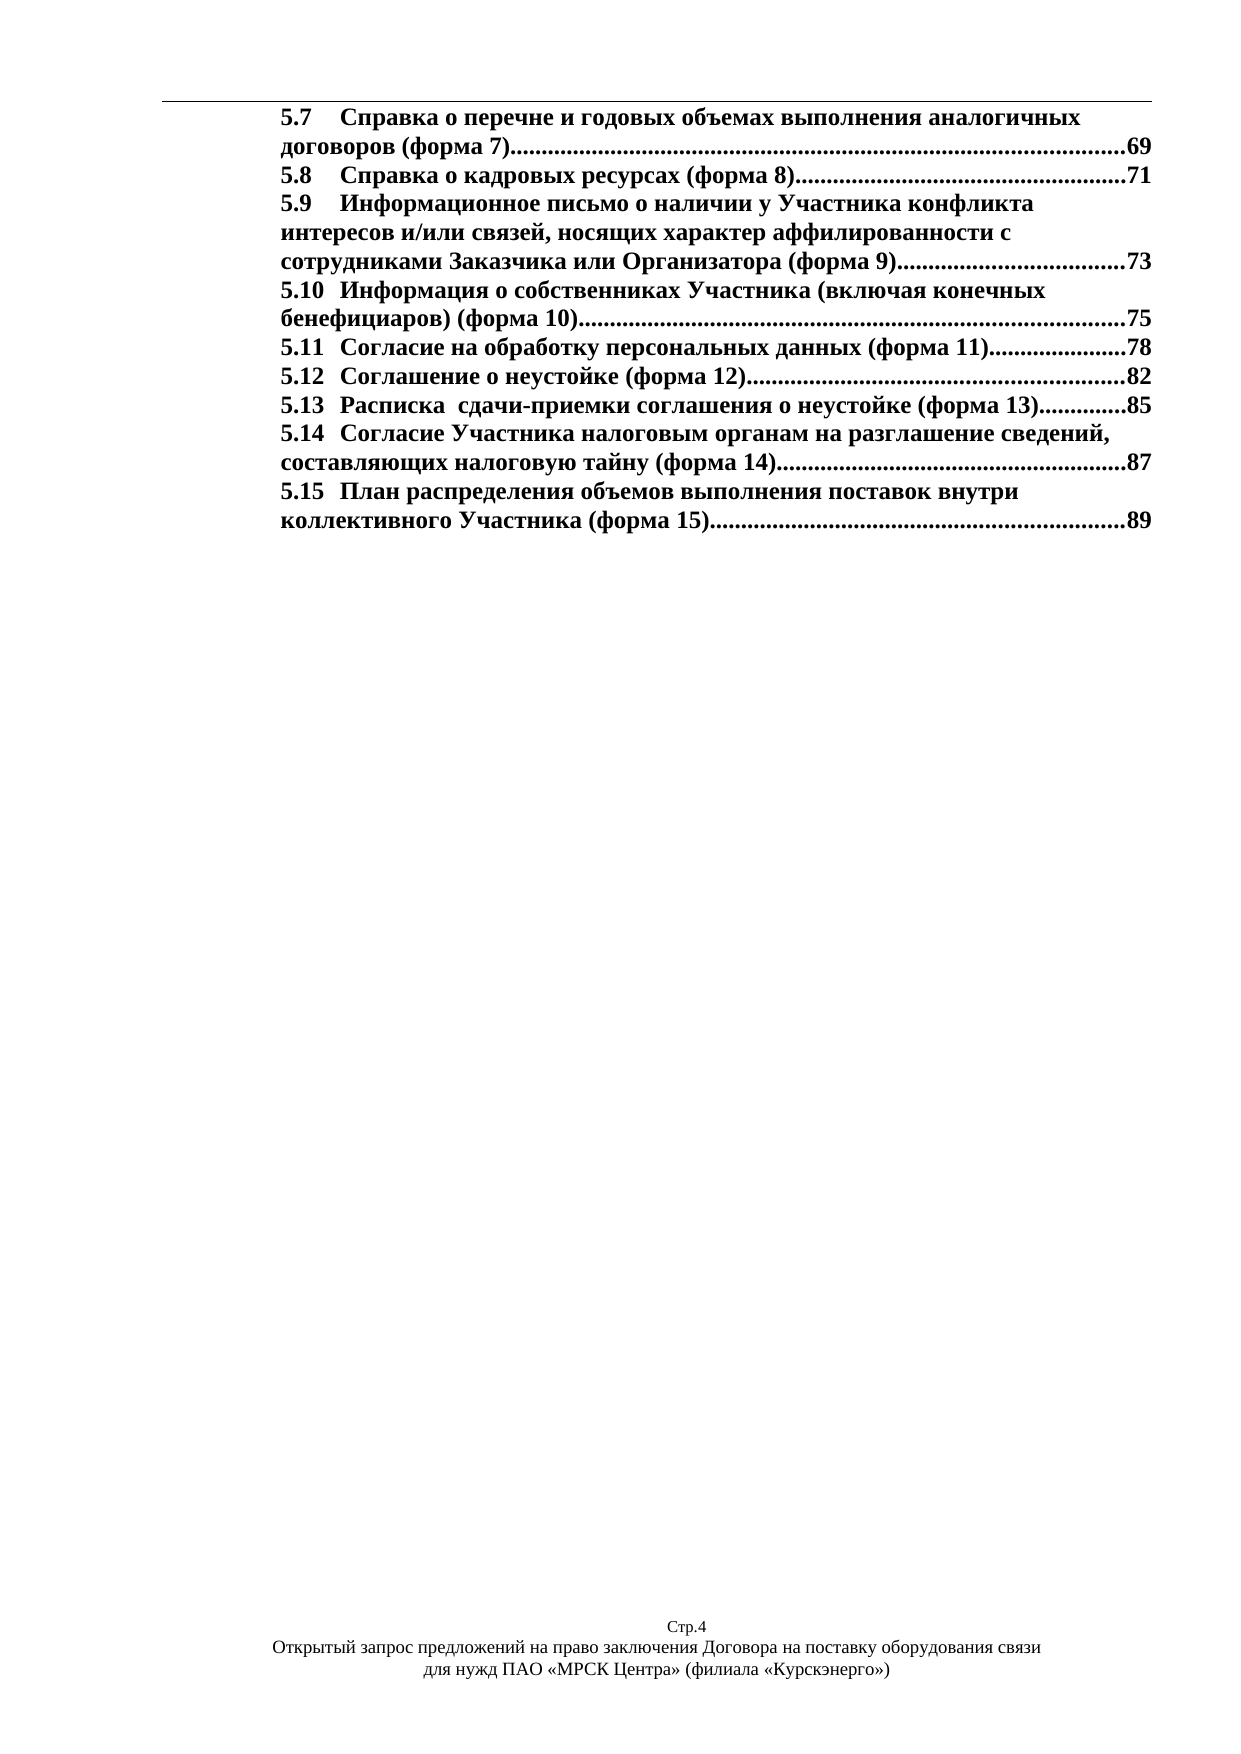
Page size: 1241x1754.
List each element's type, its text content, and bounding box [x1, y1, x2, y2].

text 5.8 Справка о кадровых ресурсах (форма 8) 71 [280, 160, 1133, 188]
text 5.10 Информация о собственниках Участника (включая конечных бенефициаров) (форма 10) 75 [280, 275, 1133, 332]
text 5.15 План распределения объемов выполнения поставок внутри коллективного Участника (форма 15) 89 [280, 476, 1133, 533]
text 5.7 Справка о перечне и годовых объемах выполнения аналогичных договоров (форма 7) 69 [280, 102, 1133, 160]
text 5.11 Согласие на обработку персональных данных (форма 11) 78 [280, 332, 1133, 361]
text 5.9 Информационное письмо о наличии у Участника конфликта интересов и/или связей, носящих характер аффилированности с сотрудниками Заказчика или Организатора (форма 9) 73 [280, 188, 1133, 275]
text 5.14 Согласие Участника налоговым органам на разглашение сведений, составляющих налоговую тайну (форма 14) 87 [280, 418, 1133, 476]
text 5.13 Расписка сдачи-приемки соглашения о неустойке (форма 13) 85 [280, 390, 1133, 418]
text 5.12 Соглашение о неустойке (форма 12) 82 [280, 361, 1133, 390]
